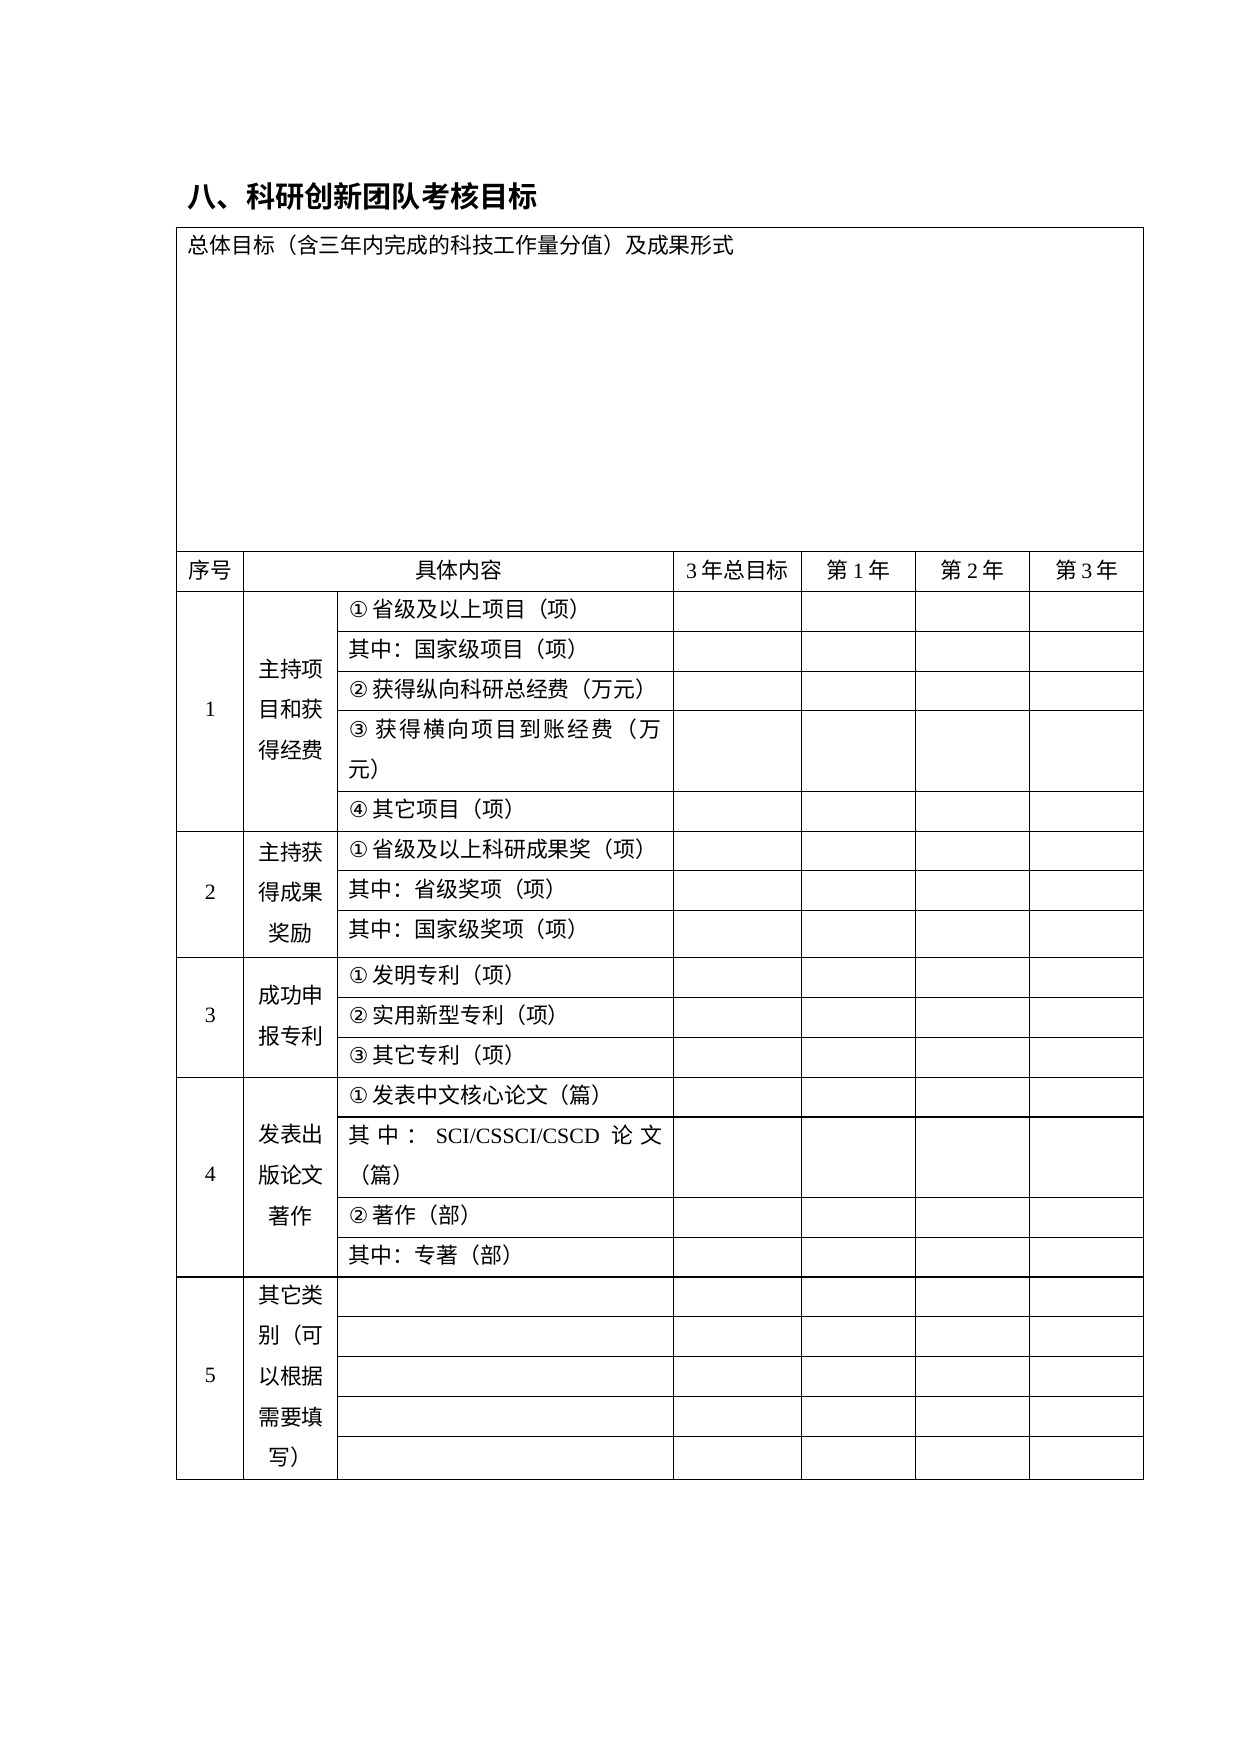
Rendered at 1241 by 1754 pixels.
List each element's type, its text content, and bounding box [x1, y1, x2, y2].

table_cell [916, 1118, 1029, 1197]
table_cell [916, 832, 1029, 870]
table_cell [674, 958, 801, 997]
table_cell ①发表中文核心论文（篇） [338, 1078, 673, 1116]
table_cell [916, 711, 1029, 791]
table_cell [1030, 911, 1143, 957]
table_cell [674, 632, 801, 671]
table_cell [338, 1397, 673, 1436]
table_cell ②著作（部） [338, 1198, 673, 1237]
table_cell [1030, 1078, 1143, 1116]
table_cell [674, 1238, 801, 1276]
table_cell [802, 832, 915, 870]
table_cell [802, 1118, 915, 1197]
table_cell [674, 672, 801, 710]
table_cell [1030, 871, 1143, 910]
table_cell [802, 998, 915, 1037]
table_cell 其中：SCI/CSSCI/CSCD论文（篇） [338, 1118, 673, 1197]
table_cell 其中：专著（部） [338, 1238, 673, 1276]
table_cell [916, 1198, 1029, 1237]
table_cell ①省级及以上项目（项） [338, 592, 673, 631]
table_cell [916, 632, 1029, 671]
table_cell [338, 1278, 673, 1316]
table_cell [674, 1437, 801, 1479]
table_cell ①省级及以上科研成果奖（项） [338, 832, 673, 870]
table_cell [674, 1038, 801, 1077]
table_cell [916, 1397, 1029, 1436]
table_cell [674, 592, 801, 631]
table_cell 第1年 [802, 552, 915, 591]
table_cell [916, 1437, 1029, 1479]
table_cell [674, 1118, 801, 1197]
table_cell 主持获得成果奖励 [244, 832, 337, 957]
table_cell [916, 592, 1029, 631]
table_cell [674, 711, 801, 791]
table_cell 主持项目和获得经费 [244, 592, 337, 831]
table_cell 序号 [177, 552, 243, 591]
table_cell [1030, 1317, 1143, 1356]
table_cell [802, 1238, 915, 1276]
table_cell ③其它专利（项） [338, 1038, 673, 1077]
table_cell 其中：国家级项目（项） [338, 632, 673, 671]
table_cell ③获得横向项目到账经费（万元） [338, 711, 673, 791]
table_cell ④其它项目（项） [338, 792, 673, 831]
table_cell 其它类别（可以根据需要填写） [244, 1278, 337, 1479]
table_cell [674, 1278, 801, 1316]
table_cell [802, 1437, 915, 1479]
table_cell 其中：省级奖项（项） [338, 871, 673, 910]
table_cell [1030, 958, 1143, 997]
text 八、科研创新团队考核目标 [187, 162, 1053, 227]
table_cell 其中：国家级奖项（项） [338, 911, 673, 957]
table_cell [802, 711, 915, 791]
table_cell [916, 1078, 1029, 1116]
table_cell [1030, 1198, 1143, 1237]
table_cell 成功申报专利 [244, 958, 337, 1077]
table_cell [674, 792, 801, 831]
table_cell [916, 672, 1029, 710]
table_cell [1030, 632, 1143, 671]
table_cell [916, 958, 1029, 997]
table_cell 1 [177, 592, 243, 831]
table_cell [802, 911, 915, 957]
table_cell [1030, 832, 1143, 870]
table_header 总体目标（含三年内完成的科技工作量分值）及成果形式 [177, 228, 1143, 551]
table_cell [674, 1078, 801, 1116]
table_cell [674, 1198, 801, 1237]
table_cell [674, 998, 801, 1037]
table_cell [802, 792, 915, 831]
table_cell 3 [177, 958, 243, 1077]
table_cell [802, 592, 915, 631]
table_cell [674, 1317, 801, 1356]
table_cell [674, 911, 801, 957]
table_cell [802, 871, 915, 910]
table_cell 5 [177, 1278, 243, 1479]
table_cell [674, 871, 801, 910]
table_cell ②获得纵向科研总经费（万元） [338, 672, 673, 710]
table_cell ②实用新型专利（项） [338, 998, 673, 1037]
table_cell [1030, 1278, 1143, 1316]
table_cell [1030, 1437, 1143, 1479]
table_cell [1030, 1238, 1143, 1276]
table_cell [338, 1437, 673, 1479]
table_cell [674, 1357, 801, 1396]
table_cell 第3年 [1030, 552, 1143, 591]
table_cell [916, 871, 1029, 910]
table_cell 2 [177, 832, 243, 957]
table_cell [916, 792, 1029, 831]
table_cell [916, 1238, 1029, 1276]
table_cell [1030, 1118, 1143, 1197]
table_cell 第2年 [916, 552, 1029, 591]
table_cell 发表出版论文著作 [244, 1078, 337, 1276]
table_cell [802, 1357, 915, 1396]
table_cell 具体内容 [244, 552, 673, 591]
table_cell [802, 1317, 915, 1356]
table_cell [802, 1397, 915, 1436]
table_cell [916, 998, 1029, 1037]
table_cell [1030, 592, 1143, 631]
table_cell [802, 1078, 915, 1116]
table_cell ①发明专利（项） [338, 958, 673, 997]
table_cell [674, 832, 801, 870]
table_cell [802, 1198, 915, 1237]
table_cell [674, 1397, 801, 1436]
table_cell [1030, 672, 1143, 710]
table_cell [916, 1038, 1029, 1077]
table_cell [1030, 1357, 1143, 1396]
table_cell [916, 1317, 1029, 1356]
table_cell [802, 1038, 915, 1077]
table_cell 4 [177, 1078, 243, 1276]
table_cell [916, 1278, 1029, 1316]
table_cell [1030, 1038, 1143, 1077]
table_cell [802, 1278, 915, 1316]
table_cell 3年总目标 [674, 552, 801, 591]
table_cell [338, 1357, 673, 1396]
table_cell [916, 911, 1029, 957]
table_cell [802, 672, 915, 710]
table_cell [1030, 998, 1143, 1037]
table_cell [1030, 1397, 1143, 1436]
table_cell [802, 632, 915, 671]
table_cell [1030, 792, 1143, 831]
table_cell [1030, 711, 1143, 791]
table_cell [338, 1317, 673, 1356]
table_cell [916, 1357, 1029, 1396]
table_cell [802, 958, 915, 997]
